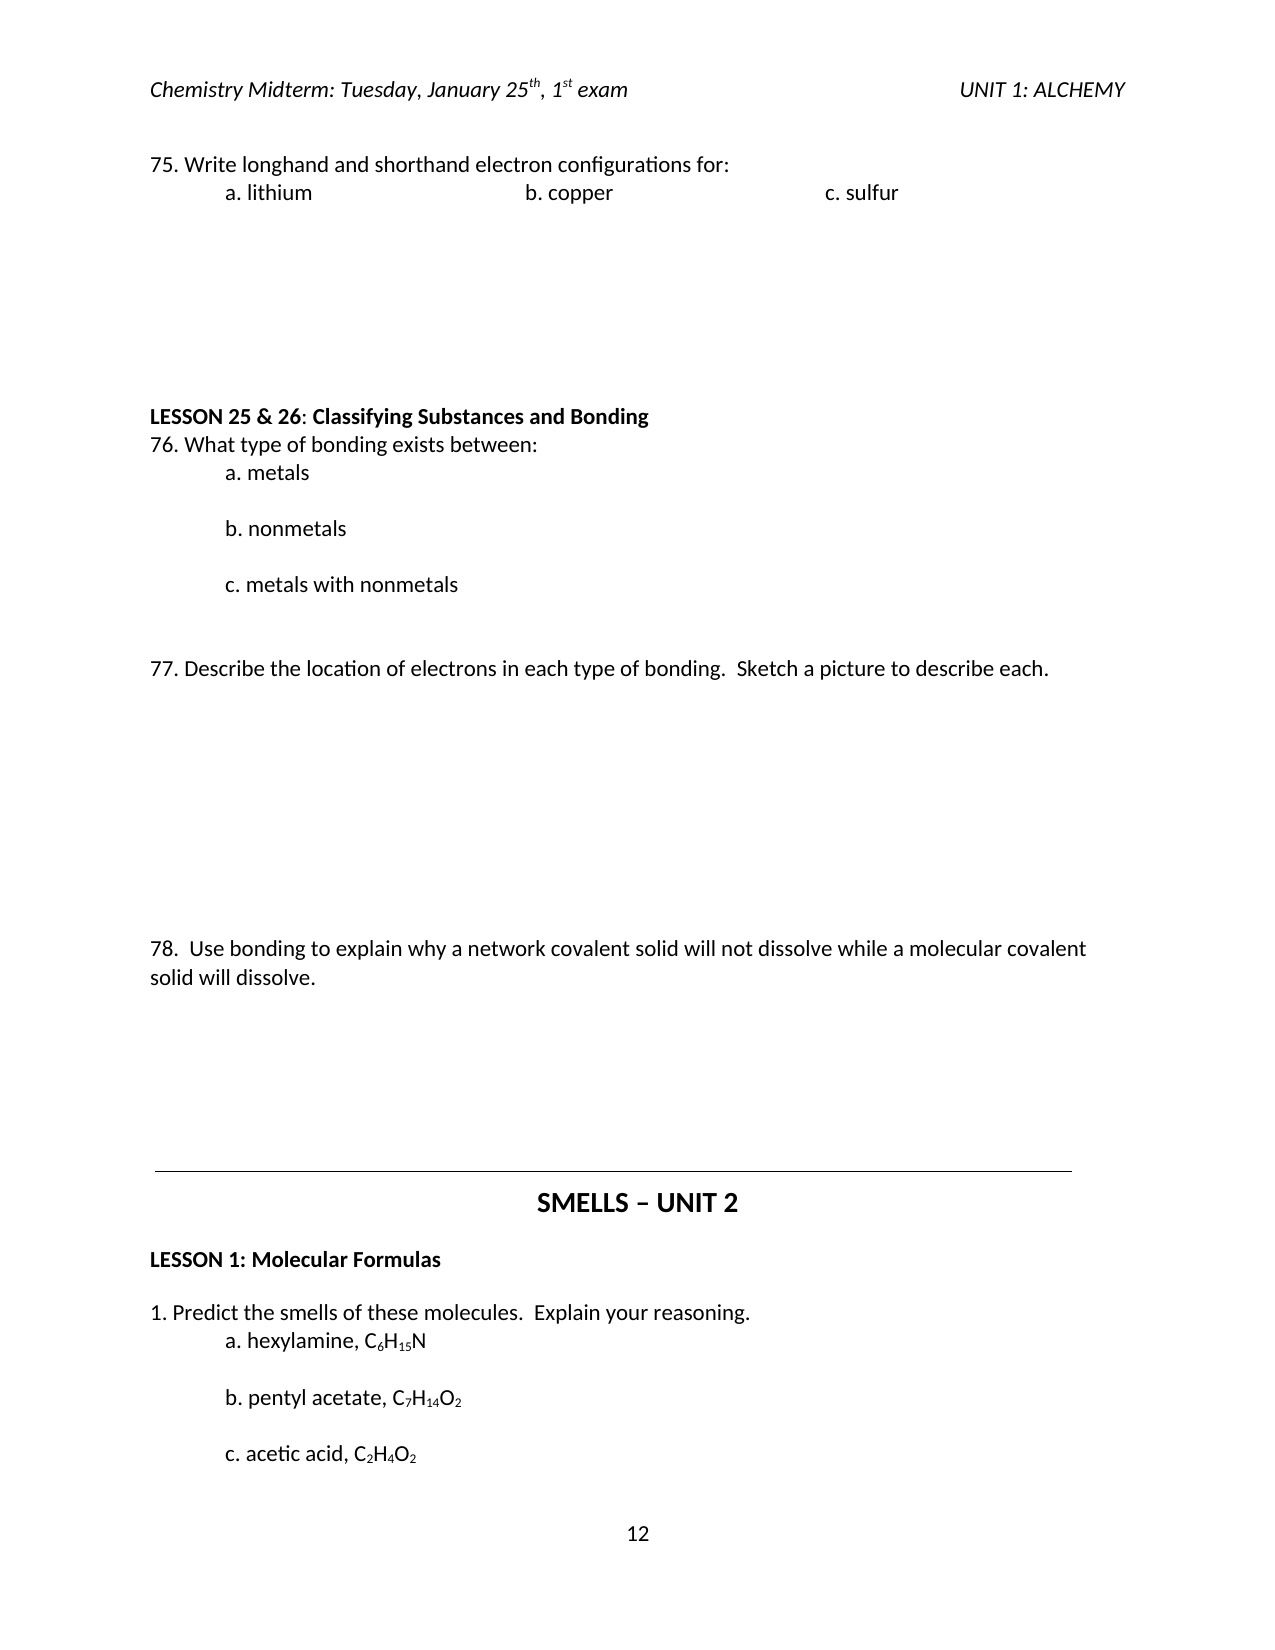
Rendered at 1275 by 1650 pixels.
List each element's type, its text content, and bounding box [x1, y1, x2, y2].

text b. nonmetals [150, 514, 1125, 542]
text SMELLS – UNIT 2 [150, 1184, 1125, 1219]
text LESSON 1: Molecular Formulas [150, 1246, 1125, 1273]
text 75. Write longhand and shorthand electron configurations for: [150, 150, 1125, 178]
text 78. Use bonding to explain why a network covalent solid will not dissolve while a molecular covalent solid will dissolve. [150, 934, 1125, 991]
text c. metals with nonmetals [150, 570, 1125, 598]
text a. lithium b. copper c. sulfur [150, 178, 1125, 206]
text a. metals [150, 458, 1125, 486]
text 77. Describe the location of electrons in each type of bonding. Sketch a picture to describe each. [150, 654, 1125, 682]
text 1. Predict the smells of these molecules. Explain your reasoning. [150, 1298, 1125, 1327]
text 76. What type of bonding exists between: [150, 430, 1125, 458]
text LESSON 25 & 26: Classifying Substances and Bonding [150, 402, 1125, 430]
text c. acetic acid, C2H4O2 [150, 1439, 1125, 1467]
text b. pentyl acetate, C7H14O2 [150, 1383, 1125, 1411]
text a. hexylamine, C6H15N [150, 1327, 1125, 1354]
